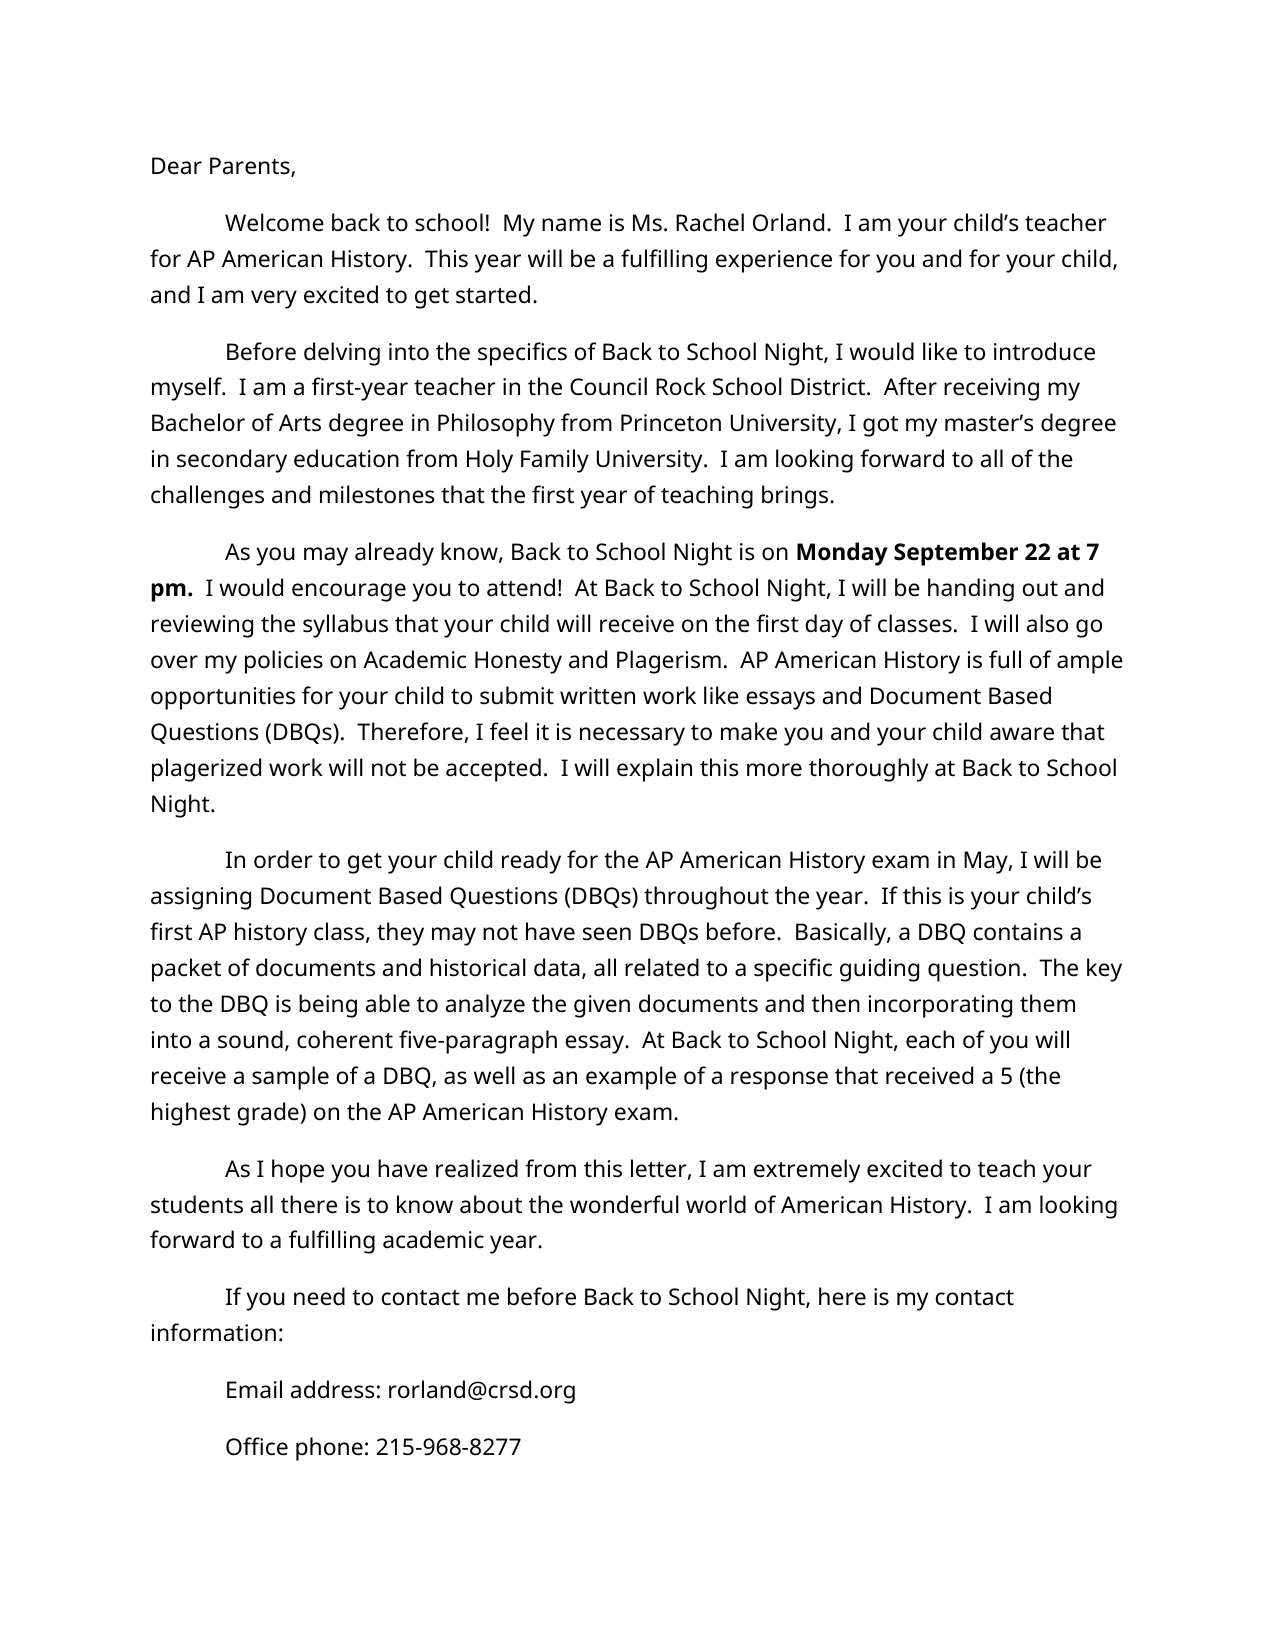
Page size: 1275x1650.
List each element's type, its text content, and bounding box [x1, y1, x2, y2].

text Welcome back to school! My name is Ms. Rachel Orland. I am your child’s teacher for AP American History. This year will be a fulfilling experience for you and for your child, and I am very excited to get started. [150, 207, 1125, 310]
text Before delving into the specifics of Back to School Night, I would like to introduce myself. I am a first-year teacher in the Council Rock School District. After receiving my Bachelor of Arts degree in Philosophy from Princeton University, I got my master’s degree in secondary education from Holy Family University. I am looking forward to all of the challenges and milestones that the first year of teaching brings. [150, 335, 1125, 510]
text Office phone: 215-968-8277 [150, 1431, 1125, 1462]
text In order to get your child ready for the AP American History exam in May, I will be assigning Document Based Questions (DBQs) throughout the year. If this is your child’s first AP history class, they may not have seen DBQs before. Basically, a DBQ contains a packet of documents and historical data, all related to a specific guiding question. The key to the DBQ is being able to analyze the given documents and then incorporating them into a sound, coherent five-paragraph essay. At Back to School Night, each of you will receive a sample of a DBQ, as well as an example of a response that received a 5 (the highest grade) on the AP American History exam. [150, 844, 1125, 1127]
text Dear Parents, [150, 150, 1125, 181]
text If you need to contact me before Back to School Night, here is my contact information: [150, 1281, 1125, 1348]
text Email address: rorland@crsd.org [150, 1374, 1125, 1405]
text As I hope you have realized from this letter, I am extremely excited to teach your students all there is to know about the wonderful world of American History. I am looking forward to a fulfilling academic year. [150, 1153, 1125, 1256]
text As you may already know, Back to School Night is on Monday September 22 at 7 pm. I would encourage you to attend! At Back to School Night, I will be handing out and reviewing the syllabus that your child will receive on the first day of classes. I will also go over my policies on Academic Honesty and Plagerism. AP American History is full of ample opportunities for your child to submit written work like essays and Document Based Questions (DBQs). Therefore, I feel it is necessary to make you and your child aware that plagerized work will not be accepted. I will explain this more thoroughly at Back to School Night. [150, 536, 1125, 819]
